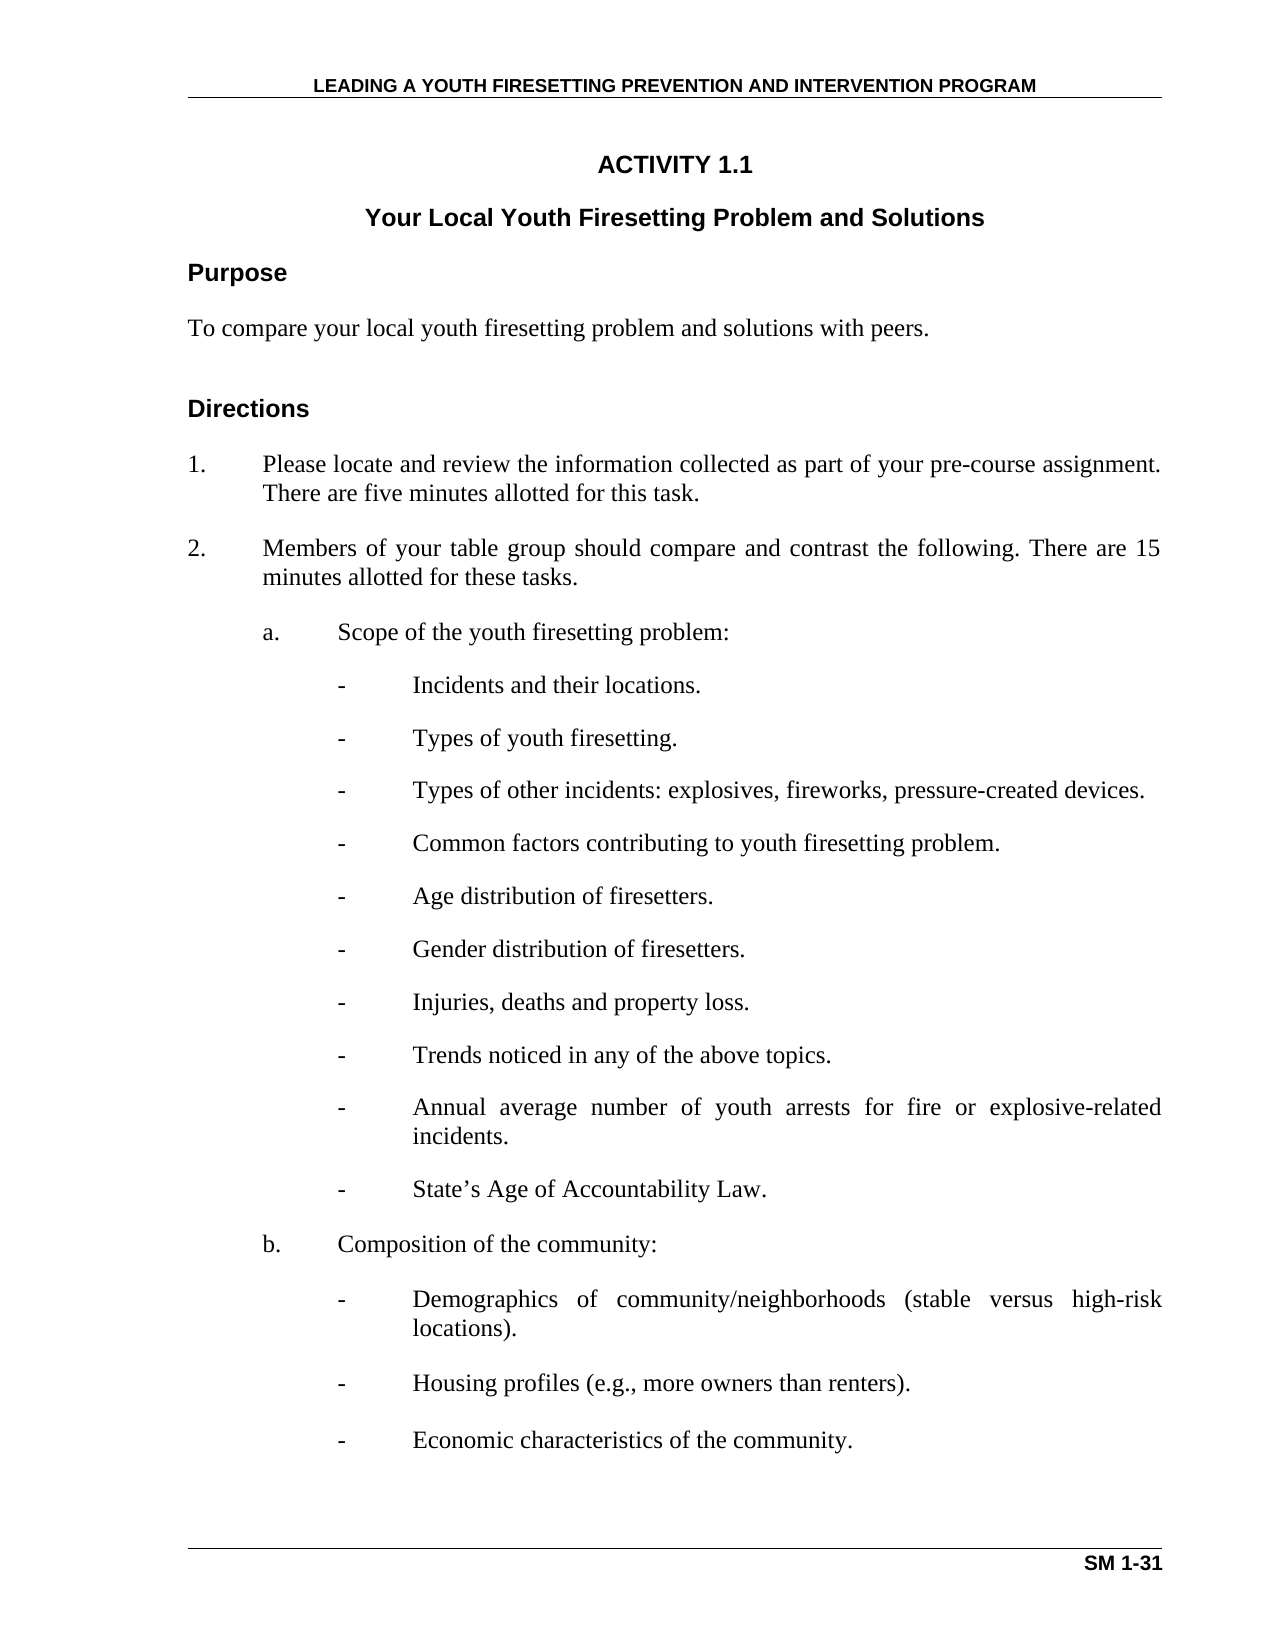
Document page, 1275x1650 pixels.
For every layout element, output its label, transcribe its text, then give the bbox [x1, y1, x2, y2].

text - Age distribution of firesetters. [337, 881, 1162, 910]
text To compare your local youth firesetting problem and solutions with peers. [187, 313, 1162, 342]
text 2. Members of your table group should compare and contrast the following. There are 15 minutes allotted for these tasks. [187, 533, 1162, 591]
text - Annual average number of youth arrests for fire or explosive-related incidents. [337, 1092, 1162, 1150]
text - Economic characteristics of the community. [337, 1426, 1162, 1454]
text - Demographics of community/neighborhoods (stable versus high-risk locations). [337, 1284, 1162, 1342]
text - Trends noticed in any of the above topics. [337, 1040, 1162, 1068]
title Your Local Youth Firesetting Problem and Solutions [187, 203, 1162, 231]
text - State’s Age of Accountability Law. [337, 1174, 1162, 1203]
subtitle Directions [187, 394, 1162, 423]
text - Common factors contributing to youth firesetting problem. [337, 828, 1162, 857]
text a. Scope of the youth firesetting problem: [262, 617, 1162, 646]
text - Incidents and their locations. [337, 670, 1162, 699]
text - Injuries, deaths and property loss. [337, 987, 1162, 1016]
text b. Composition of the community: [262, 1229, 1162, 1258]
text 1. Please locate and review the information collected as part of your pre-course assignment. There are five minutes allotted for this task. [187, 449, 1162, 507]
text - Gender distribution of firesetters. [337, 934, 1162, 963]
text - Types of other incidents: explosives, fireworks, pressure-created devices. [337, 776, 1162, 804]
text - Housing profiles (e.g., more owners than renters). [337, 1368, 1162, 1397]
title ACTIVITY 1.1 [187, 150, 1162, 179]
subtitle Purpose [187, 258, 1162, 287]
text - Types of youth firesetting. [337, 723, 1162, 752]
